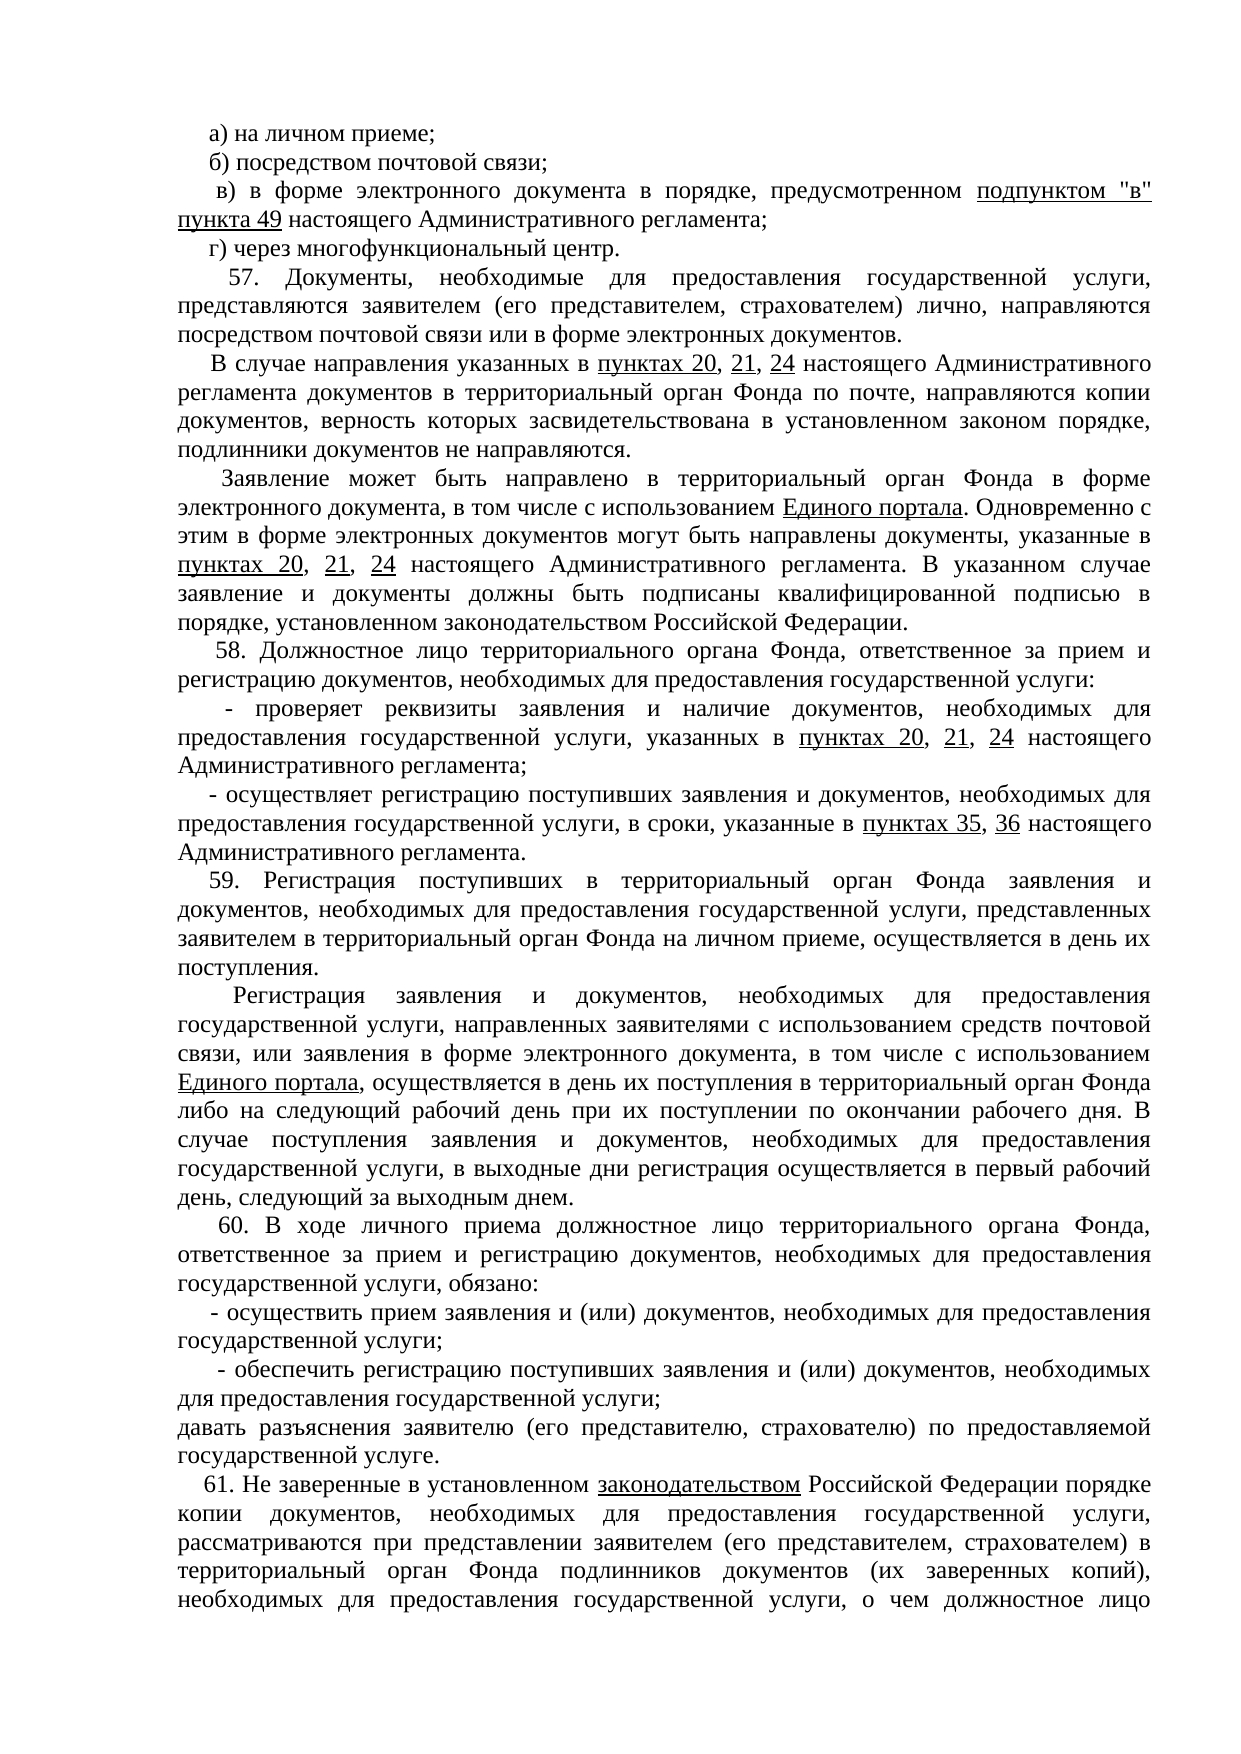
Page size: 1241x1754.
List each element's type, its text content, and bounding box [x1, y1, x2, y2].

text 59. Регистрация поступивших в территориальный орган Фонда заявления и документов, необходимых для предоставления государственной услуги, представленных заявителем в территориальный орган Фонда на личном приеме, осуществляется в день их поступления. [177, 866, 1152, 981]
text - обеспечить регистрацию поступивших заявления и (или) документов, необходимых для предоставления государственной услуги; [177, 1354, 1152, 1412]
text Регистрация заявления и документов, необходимых для предоставления государственной услуги, направленных заявителями с использованием средств почтовой связи, или заявления в форме электронного документа, в том числе с использованием Единого портала, осуществляется в день их поступления в территориальный орган Фонда либо на следующий рабочий день при их поступлении по окончании рабочего дня. В случае поступления заявления и документов, необходимых для предоставления государственной услуги, в выходные дни регистрация осуществляется в первый рабочий день, следующий за выходным днем. [177, 981, 1152, 1211]
text 58. Должностное лицо территориального органа Фонда, ответственное за прием и регистрацию документов, необходимых для предоставления государственной услуги: [177, 636, 1152, 693]
text а) на личном приеме; [177, 118, 1152, 147]
text Заявление может быть направлено в территориальный орган Фонда в форме электронного документа, в том числе с использованием Единого портала. Одновременно с этим в форме электронных документов могут быть направлены документы, указанные в пунктах 20, 21, 24 настоящего Административного регламента. В указанном случае заявление и документы должны быть подписаны квалифицированной подписью в порядке, установленном законодательством Российской Федерации. [177, 463, 1152, 636]
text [177, 1469, 1152, 1613]
text давать разъяснения заявителю (его представителю, страхователю) по предоставляемой государственной услуге. [177, 1412, 1152, 1469]
text б) посредством почтовой связи; [177, 147, 1152, 176]
text 57. Документы, необходимые для предоставления государственной услуги, представляются заявителем (его представителем, страхователем) лично, направляются посредством почтовой связи или в форме электронных документов. [177, 262, 1152, 348]
text - проверяет реквизиты заявления и наличие документов, необходимых для предоставления государственной услуги, указанных в пунктах 20, 21, 24 настоящего Административного регламента; [177, 693, 1152, 779]
text В случае направления указанных в пунктах 20, 21, 24 настоящего Административного регламента документов в территориальный орган Фонда по почте, направляются копии документов, верность которых засвидетельствована в установленном законом порядке, подлинники документов не направляются. [177, 348, 1152, 463]
text - осуществить прием заявления и (или) документов, необходимых для предоставления государственной услуги; [177, 1297, 1152, 1354]
text - осуществляет регистрацию поступивших заявления и документов, необходимых для предоставления государственной услуги, в сроки, указанные в пунктах 35, 36 настоящего Административного регламента. [177, 779, 1152, 866]
text г) через многофункциональный центр. [177, 233, 1152, 262]
text 60. В ходе личного приема должностное лицо территориального органа Фонда, ответственное за прием и регистрацию документов, необходимых для предоставления государственной услуги, обязано: [177, 1211, 1152, 1297]
text в) в форме электронного документа в порядке, предусмотренном подпунктом "в" пункта 49 настоящего Административного регламента; [177, 176, 1152, 233]
